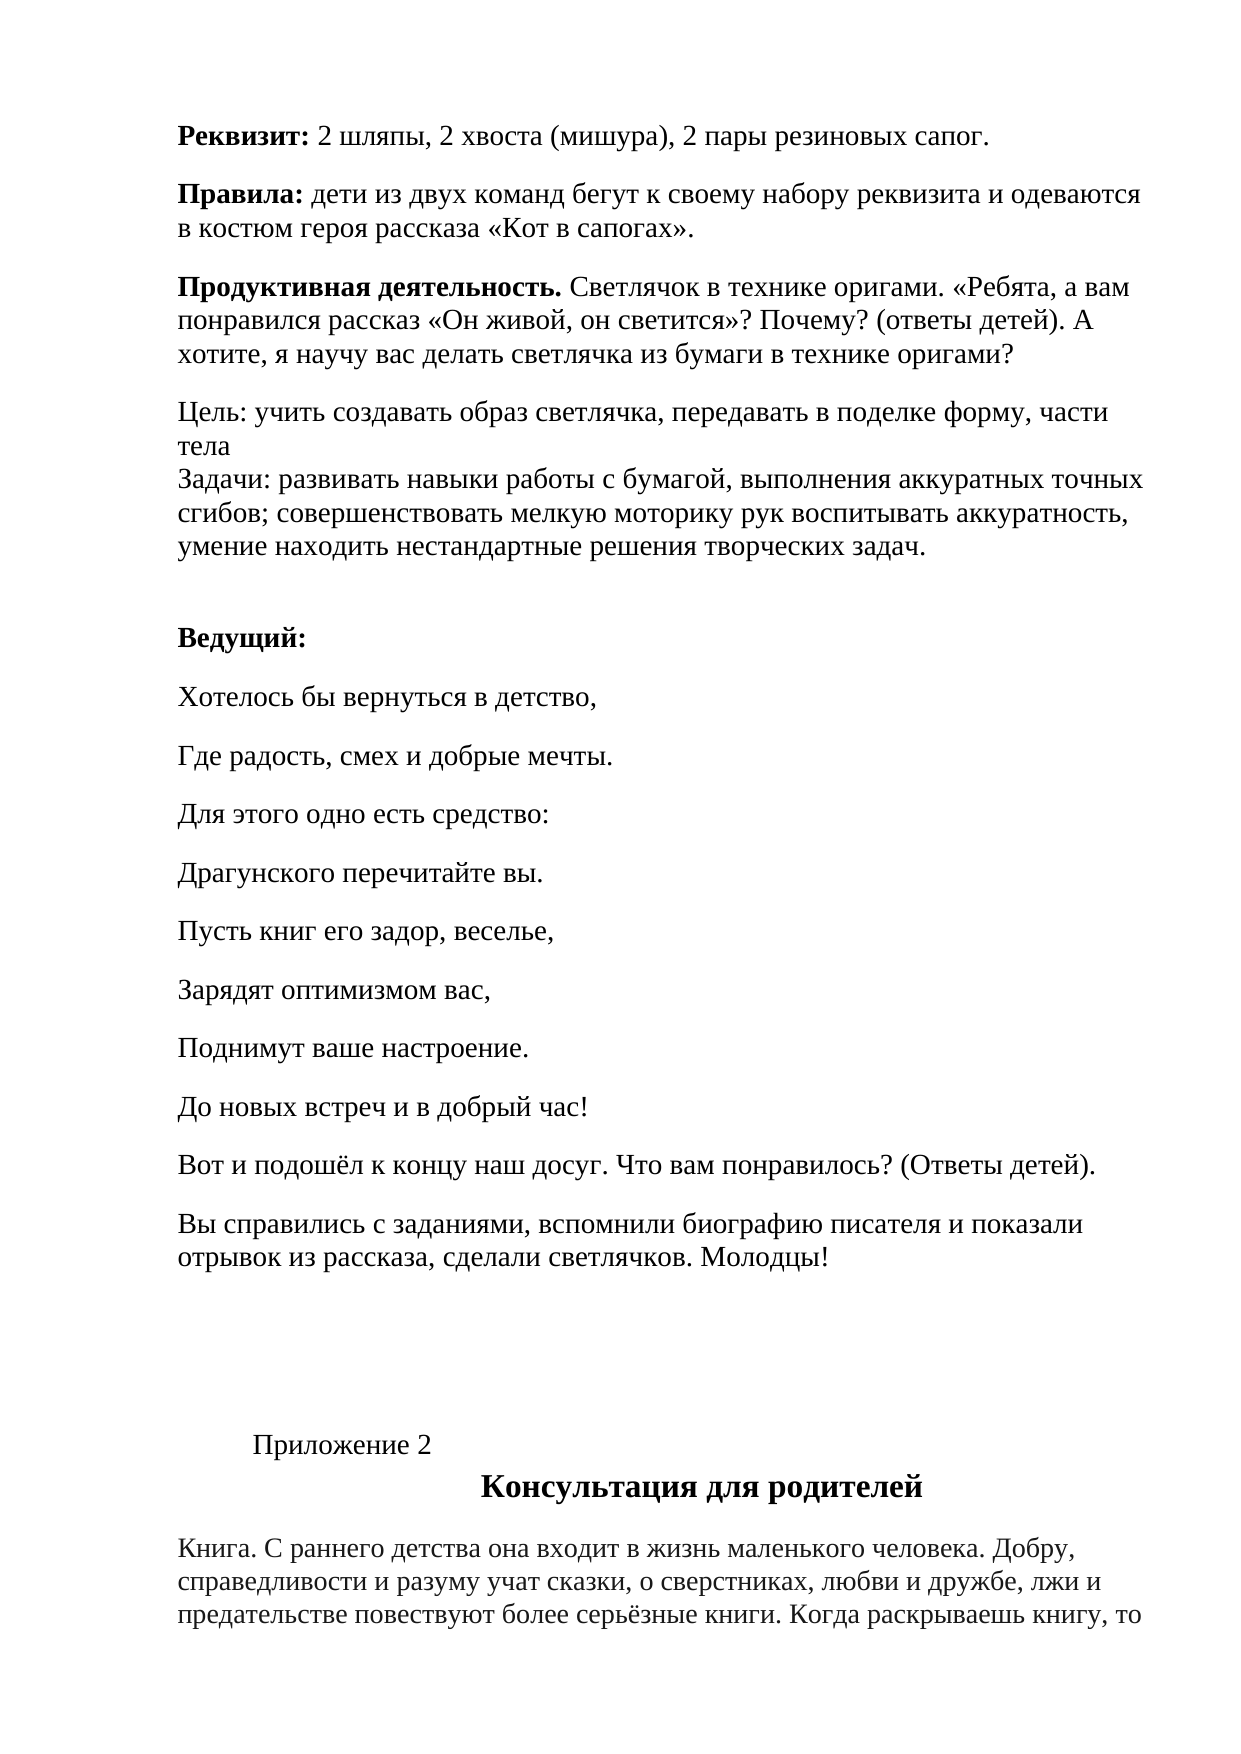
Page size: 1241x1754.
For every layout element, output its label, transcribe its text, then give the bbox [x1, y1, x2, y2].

text Реквизит: 2 шляпы, 2 хвоста (мишура), 2 пары резиновых сапог. [177, 118, 1152, 152]
text Пусть книг его задор, веселье, [177, 913, 1152, 947]
text Вы справились с заданиями, вспомнили биографию писателя и показали отрывок из рассказа, сделали светлячков. Молодцы! [177, 1206, 1152, 1273]
text До новых встреч и в добрый час! [177, 1089, 1152, 1122]
text Хотелось бы вернуться в детство, [177, 679, 1152, 713]
text Драгунского перечитайте вы. [177, 855, 1152, 888]
text Вот и подошёл к концу наш досуг. Что вам понравилось? (Ответы детей). [177, 1147, 1152, 1181]
text Зарядят оптимизмом вас, [177, 972, 1152, 1005]
text Правила: дети из двух команд бегут к своему набору реквизита и одеваются в костюм героя рассказа «Кот в сапогах». [177, 177, 1152, 244]
text Задачи: развивать навыки работы с бумагой, выполнения аккуратных точных сгибов; совершенствовать мелкую моторику рук воспитывать аккуратность, умение находить нестандартные решения творческих задач. [177, 461, 1152, 562]
text Цель: учить создавать образ светлячка, передавать в поделке форму, части тела [230, 394, 1152, 461]
list Консультация для родителей [252, 1466, 1152, 1504]
text Ведущий: [177, 621, 1152, 654]
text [177, 1531, 1152, 1629]
list Приложение 2 [252, 1427, 1152, 1461]
text Для этого одно есть средство: [177, 796, 1152, 830]
text Где радость, смех и добрые мечты. [177, 738, 1152, 771]
text Поднимут ваше настроение. [177, 1030, 1152, 1064]
text Продуктивная деятельность. Светлячок в технике оригами. «Ребята, а вам понравился рассказ «Он живой, он светится»? Почему? (ответы детей). А хотите, я научу вас делать светлячка из бумаги в технике оригами? [177, 269, 1152, 369]
